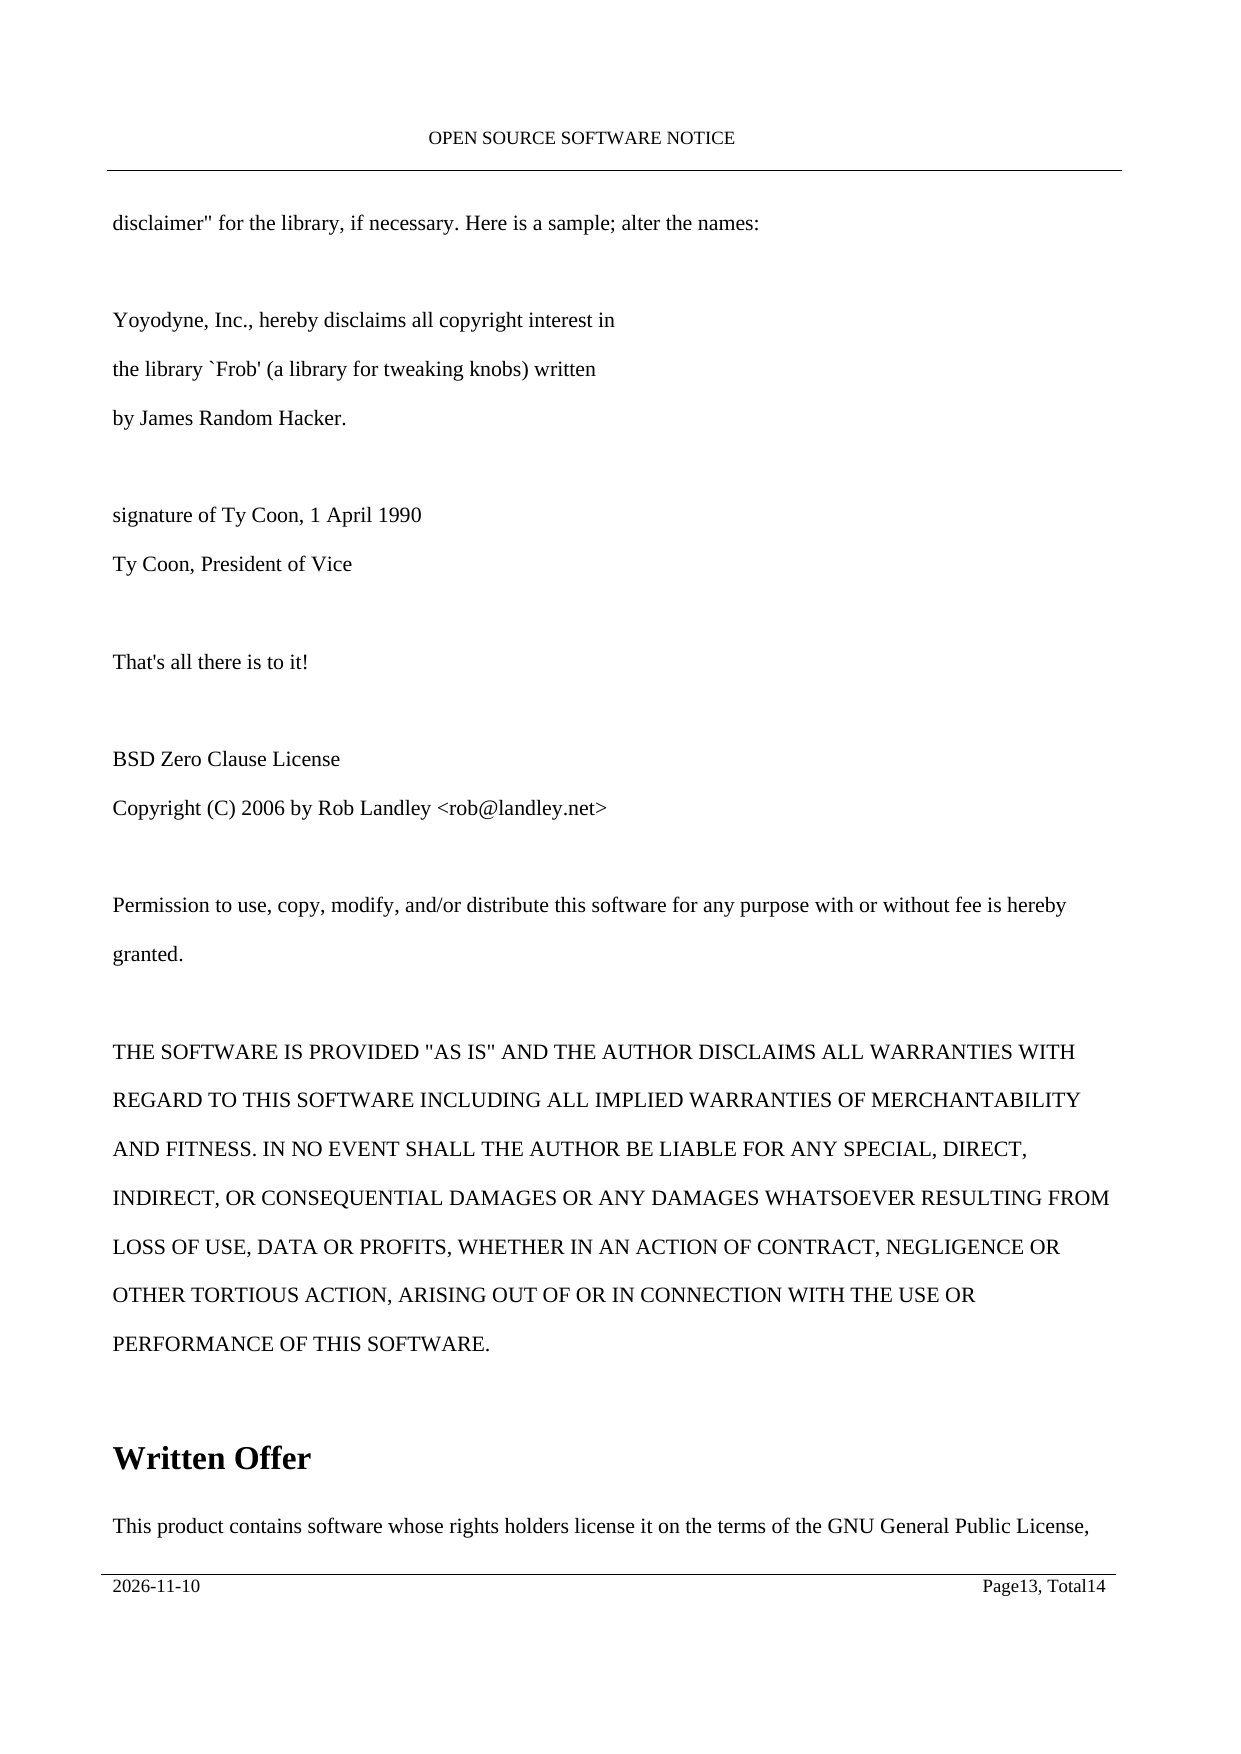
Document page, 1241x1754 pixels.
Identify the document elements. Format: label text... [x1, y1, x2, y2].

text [112, 206, 1128, 1409]
text Written Offer [112, 1425, 1128, 1490]
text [112, 1509, 1128, 1542]
